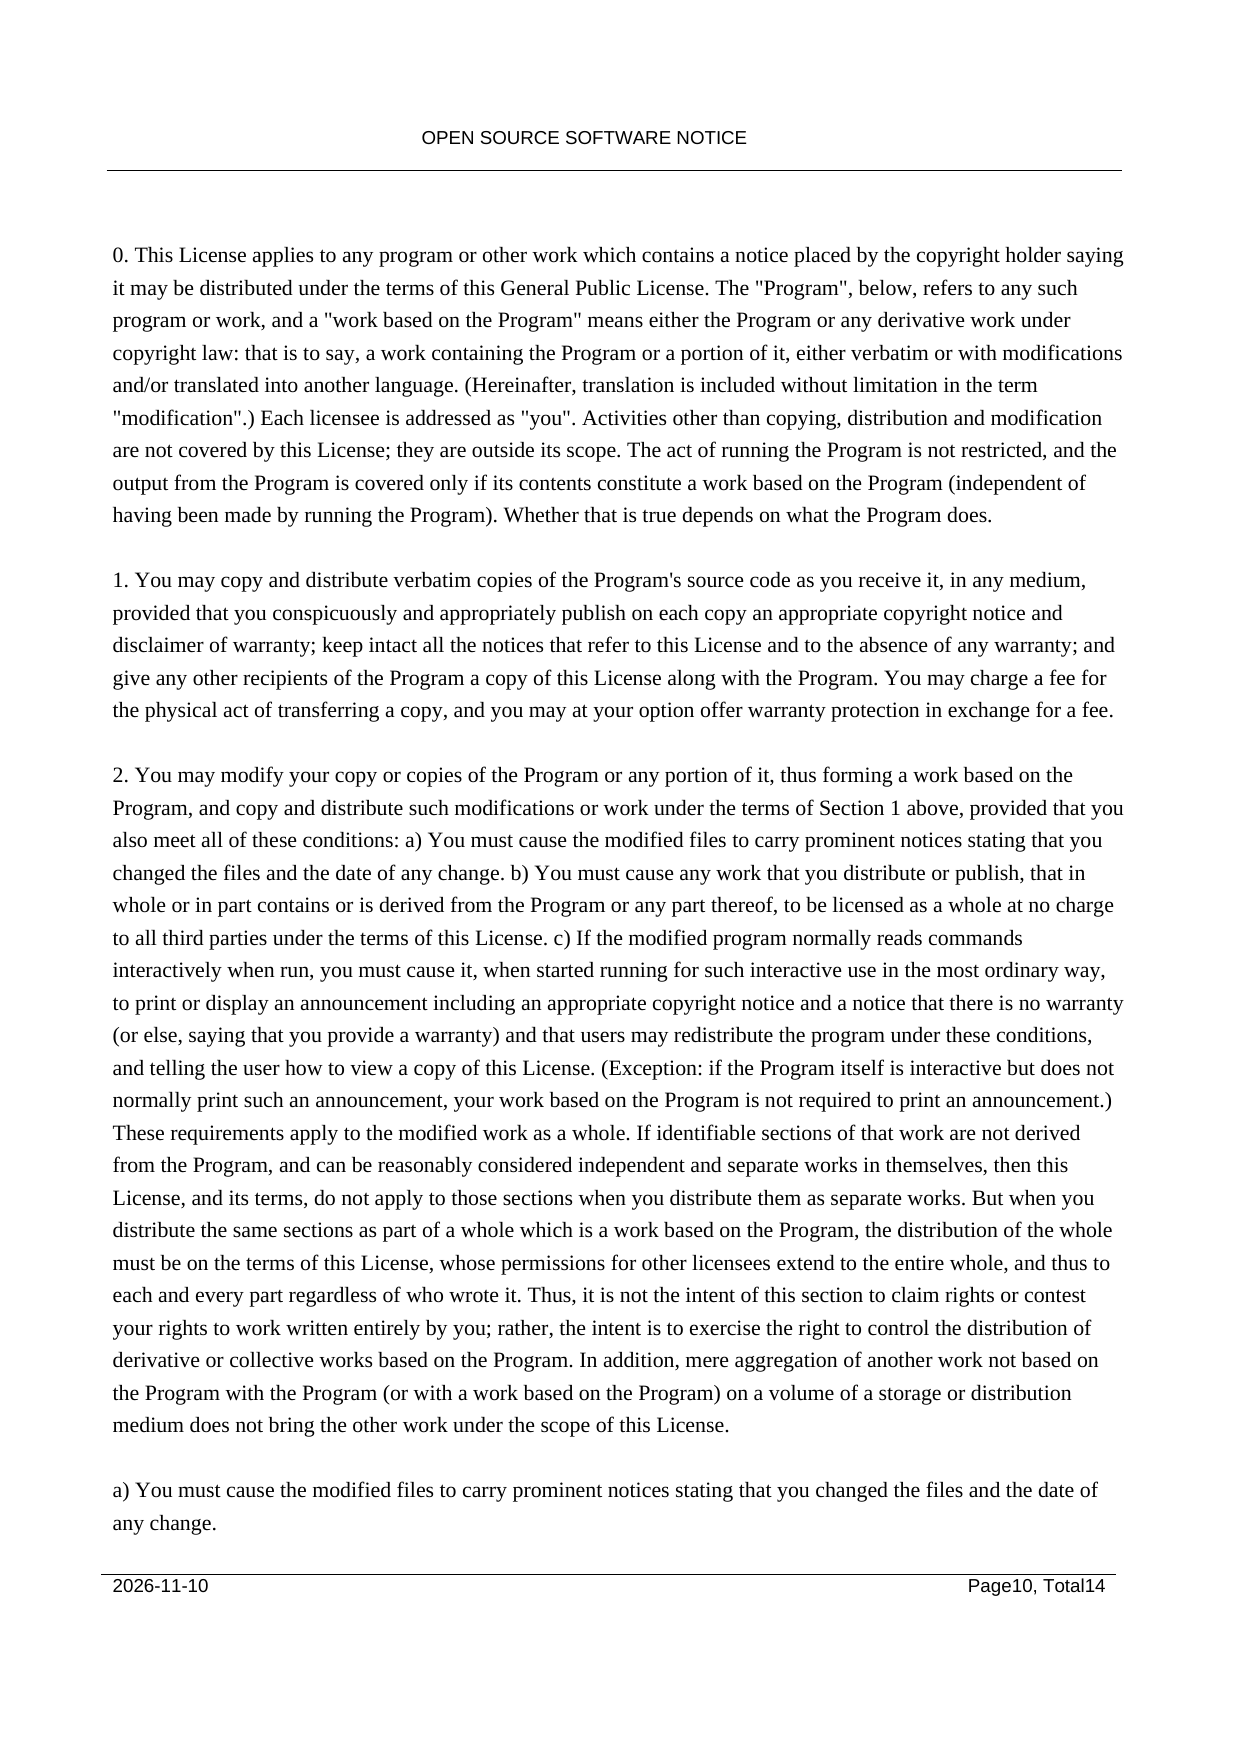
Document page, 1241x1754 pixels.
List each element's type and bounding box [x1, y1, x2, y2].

text [112, 206, 1128, 1539]
